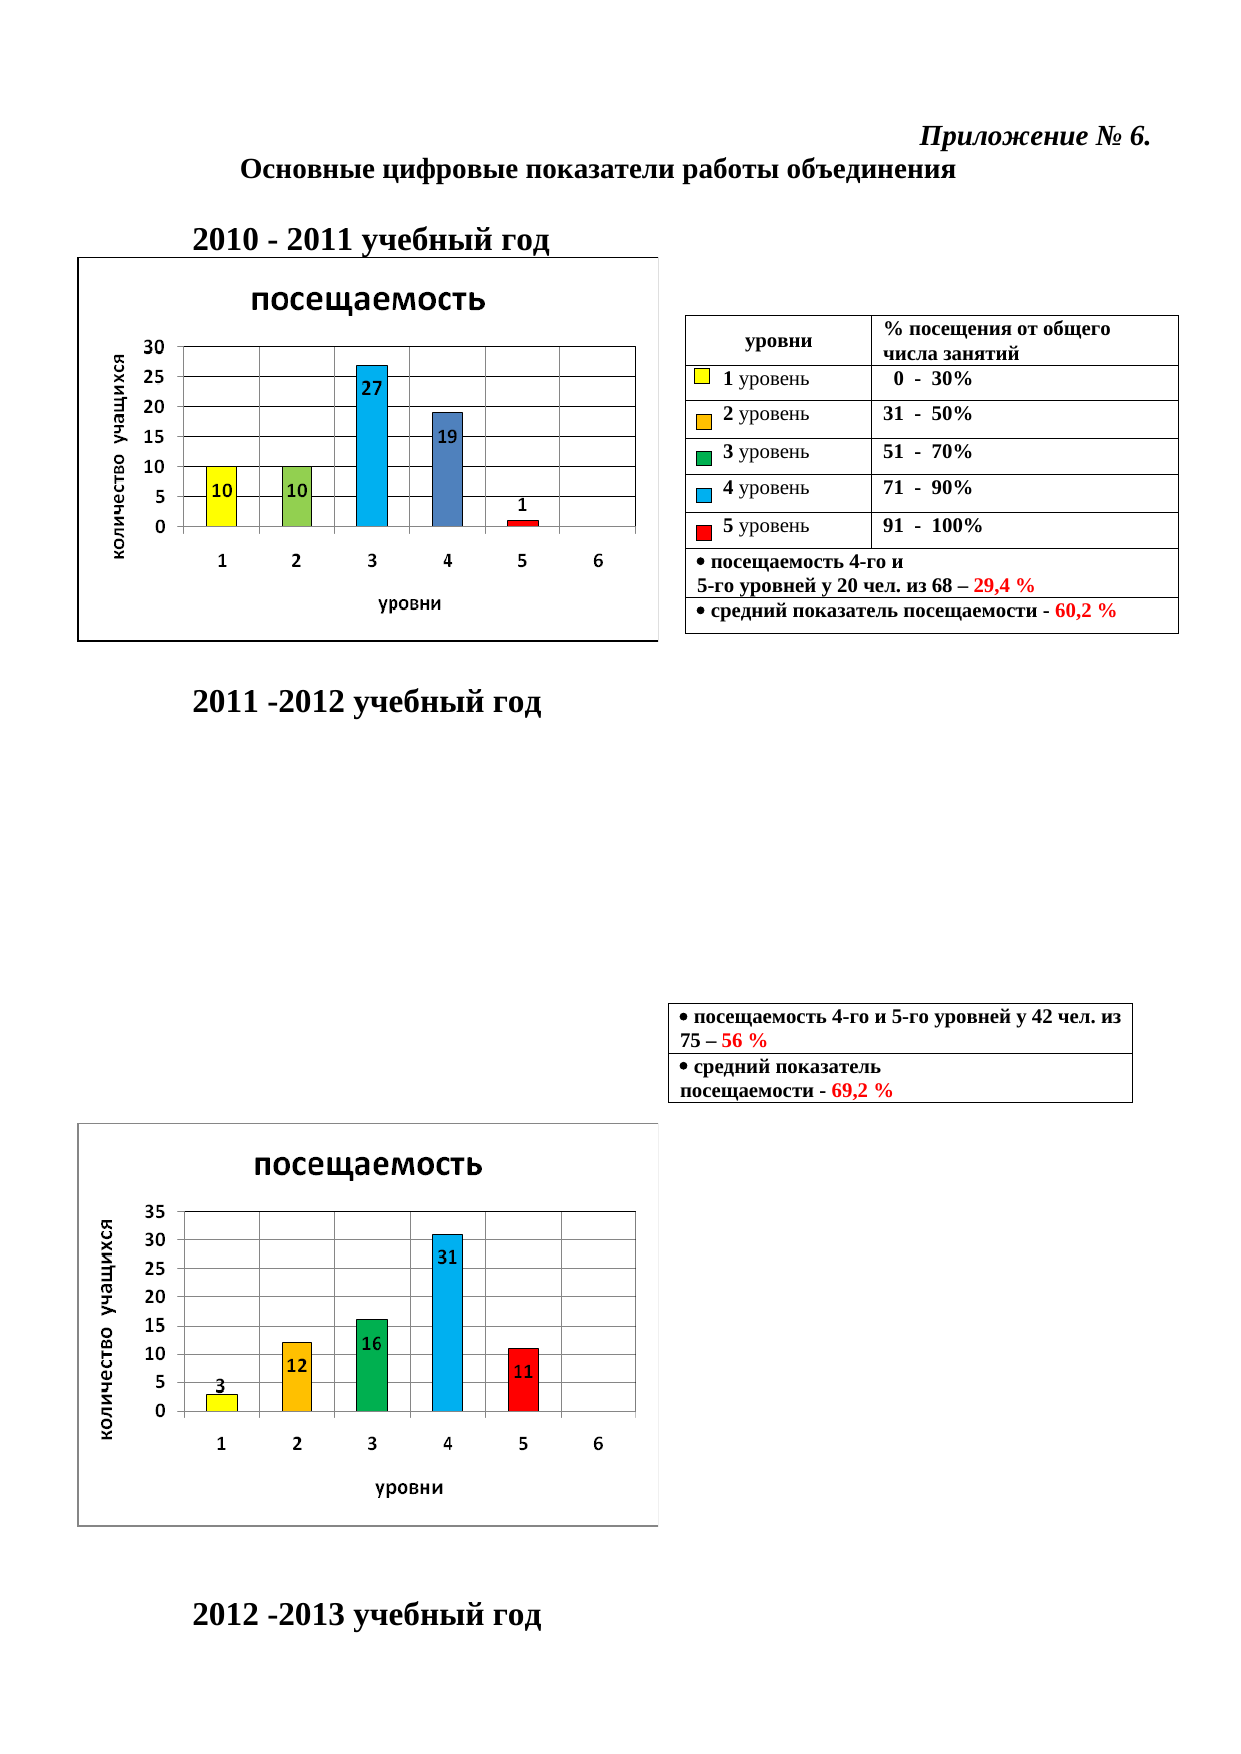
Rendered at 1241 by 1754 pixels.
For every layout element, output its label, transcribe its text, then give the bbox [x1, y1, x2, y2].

table_cell 1 уровень [686, 366, 871, 400]
table_cell 3 уровень [686, 439, 871, 474]
table_cell 71 - 90% [872, 475, 1178, 512]
table_cell средний показатель посещаемости - 60,2 % [686, 598, 1178, 633]
table_cell 4 уровень [686, 475, 871, 512]
text 2010 - 2011 учебный год [192, 219, 1006, 257]
table_cell 5 уровень [686, 513, 871, 548]
table_header % посещения от общего числа занятий [872, 316, 1178, 364]
table_cell 51 - 70% [872, 439, 1178, 474]
text 2011 -2012 учебный год [192, 681, 1152, 719]
text 2012 -2013 учебный год [192, 1594, 1152, 1632]
picture [76, 1123, 659, 1527]
table_cell средний показатель посещаемости - 69,2 % [669, 1054, 1132, 1102]
table_cell посещаемость 4-го и 5-го уровней у 20 чел. из 68 – 29,4 % [686, 549, 1178, 597]
text Основные цифровые показатели работы объединения [44, 152, 1152, 185]
table_header уровни [686, 316, 871, 364]
table_cell 91 - 100% [872, 513, 1178, 548]
table_cell 2 уровень [686, 401, 871, 438]
picture [76, 257, 659, 642]
table_cell 0 - 30% [872, 366, 1178, 400]
text Приложение № 6. [44, 118, 1152, 152]
table_header посещаемость 4-го и 5-го уровней у 42 чел. из 75 – 56 % [669, 1004, 1132, 1052]
table_cell 31 - 50% [872, 401, 1178, 438]
